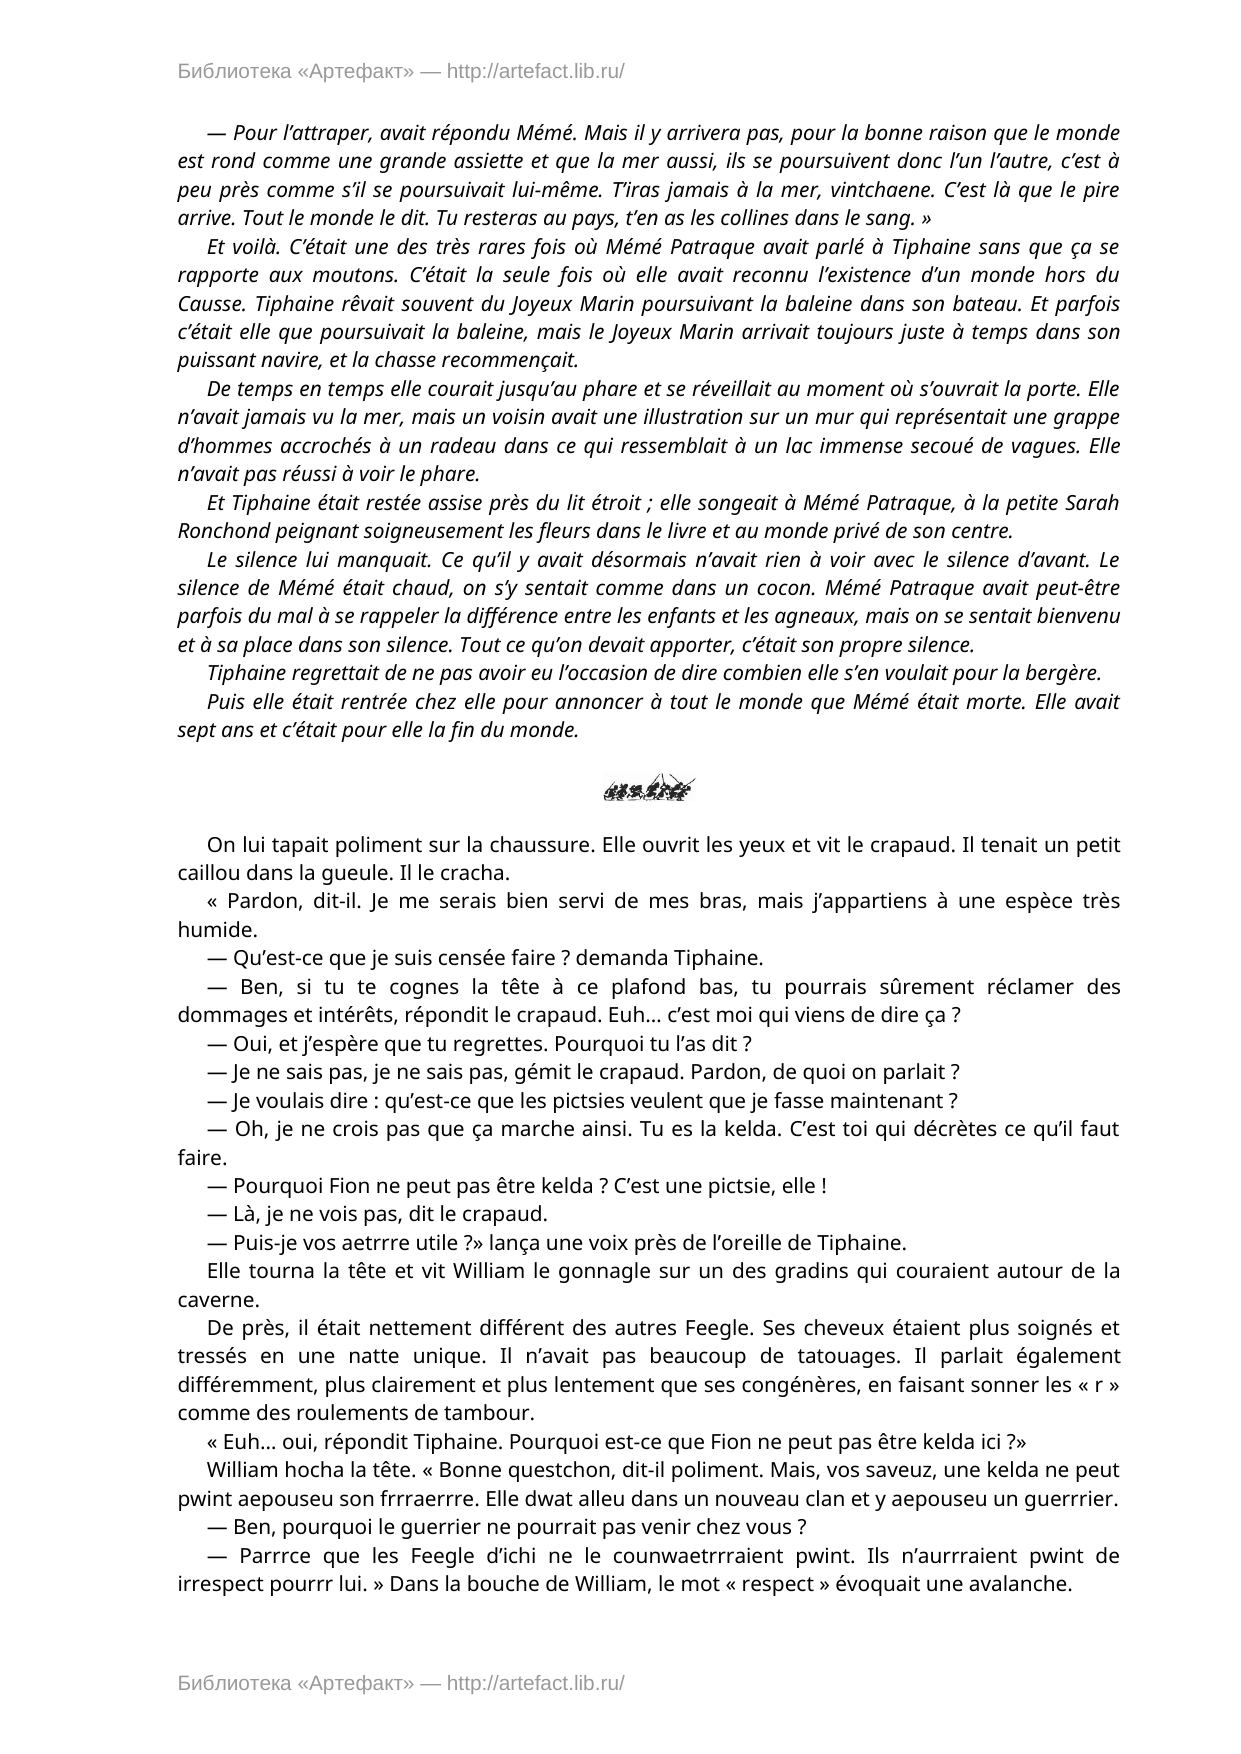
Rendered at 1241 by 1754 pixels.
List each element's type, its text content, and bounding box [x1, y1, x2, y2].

text De temps en temps elle courait jusqu’au phare et se réveillait au moment où s’ouvrait la porte. Elle n’avait jamais vu la mer, mais un voisin avait une illustration sur un mur qui représentait une grappe d’hommes accrochés à un radeau dans ce qui ressemblait à un lac immense secoué de vagues. Elle n’avait pas réussi à voir le phare. [177, 374, 1122, 488]
text — Puis-je vos aetrrre utile ?» lança une voix près de l’oreille de Tiphaine. [177, 1228, 1122, 1256]
text — Parrrce que les Feegle d’ichi ne le counwaetrrraient pwint. Ils n’aurrraient pwint de irrespect pourrr lui. » Dans la bouche de William, le mot « respect » évoquait une avalanche. [177, 1541, 1122, 1598]
text — Là, je ne vois pas, dit le crapaud. [177, 1199, 1122, 1228]
text — Oui, et j’espère que tu regrettes. Pourquoi tu l’as dit ? [177, 1029, 1122, 1057]
text Le silence lui manquait. Ce qu’il y avait désormais n’avait rien à voir avec le silence d’avant. Le silence de Mémé était chaud, on s’y sentait comme dans un cocon. Mémé Patraque avait peut-être parfois du mal à se rappeler la différence entre les enfants et les agneaux, mais on se sentait bienvenu et à sa place dans son silence. Tout ce qu’on devait apporter, c’était son propre silence. [177, 545, 1122, 658]
text — Je ne sais pas, je ne sais pas, gémit le crapaud. Pardon, de quoi on parlait ? [177, 1057, 1122, 1086]
picture [602, 772, 697, 802]
text De près, il était nettement différent des autres Feegle. Ses cheveux étaient plus soignés et tressés en une natte unique. Il n’avait pas beaucoup de tatouages. Il parlait également différemment, plus clairement et plus lentement que ses congénères, en faisant sonner les « r » comme des roulements de tambour. [177, 1313, 1122, 1427]
text Et voilà. C’était une des très rares fois où Mémé Patraque avait parlé à Tiphaine sans que ça se rapporte aux moutons. C’était la seule fois où elle avait reconnu l’existence d’un monde hors du Causse. Tiphaine rêvait souvent du Joyeux Marin poursuivant la baleine dans son bateau. Et parfois c’était elle que poursuivait la baleine, mais le Joyeux Marin arrivait toujours juste à temps dans son puissant navire, et la chasse recommençait. [177, 232, 1122, 374]
text — Qu’est-ce que je suis censée faire ? demanda Tiphaine. [177, 943, 1122, 972]
text — Pourquoi Fion ne peut pas être kelda ? C’est une pictsie, elle ! [177, 1171, 1122, 1199]
text Tiphaine regrettait de ne pas avoir eu l’occasion de dire combien elle s’en voulait pour la bergère. [177, 658, 1122, 687]
text — Oh, je ne crois pas que ça marche ainsi. Tu es la kelda. C’est toi qui décrètes ce qu’il faut faire. [177, 1114, 1122, 1171]
text — Je voulais dire : qu’est-ce que les pictsies veulent que je fasse maintenant ? [177, 1086, 1122, 1114]
text « Euh… oui, répondit Tiphaine. Pourquoi est-ce que Fion ne peut pas être kelda ici ?» [177, 1427, 1122, 1455]
text — Pour l’attraper, avait répondu Mémé. Mais il y arrivera pas, pour la bonne raison que le monde est rond comme une grande assiette et que la mer aussi, ils se poursuivent donc l’un l’autre, c’est à peu près comme s’il se poursuivait lui-même. T’iras jamais à la mer, vintchaene. C’est là que le pire arrive. Tout le monde le dit. Tu resteras au pays, t’en as les collines dans le sang. » [177, 118, 1122, 232]
text On lui tapait poliment sur la chaussure. Elle ouvrit les yeux et vit le crapaud. Il tenait un petit caillou dans la gueule. Il le cracha. [177, 830, 1122, 887]
text Et Tiphaine était restée assise près du lit étroit ; elle songeait à Mémé Patraque, à la petite Sarah Ronchond peignant soigneusement les fleurs dans le livre et au monde privé de son centre. [177, 488, 1122, 545]
text William hocha la tête. « Bonne questchon, dit-il poliment. Mais, vos saveuz, une kelda ne peut pwint aepouseu son frrraerrre. Elle dwat alleu dans un nouveau clan et y aepouseu un guerrrier. [177, 1455, 1122, 1512]
text « Pardon, dit-il. Je me serais bien servi de mes bras, mais j’appartiens à une espèce très humide. [177, 887, 1122, 943]
text — Ben, si tu te cognes la tête à ce plafond bas, tu pourrais sûrement réclamer des dommages et intérêts, répondit le crapaud. Euh… c’est moi qui viens de dire ça ? [177, 972, 1122, 1029]
text Puis elle était rentrée chez elle pour annoncer à tout le monde que Mémé était morte. Elle avait sept ans et c’était pour elle la fin du monde. [177, 687, 1122, 744]
text — Ben, pourquoi le guerrier ne pourrait pas venir chez vous ? [177, 1512, 1122, 1541]
text Elle tourna la tête et vit William le gonnagle sur un des gradins qui couraient autour de la caverne. [177, 1256, 1122, 1313]
